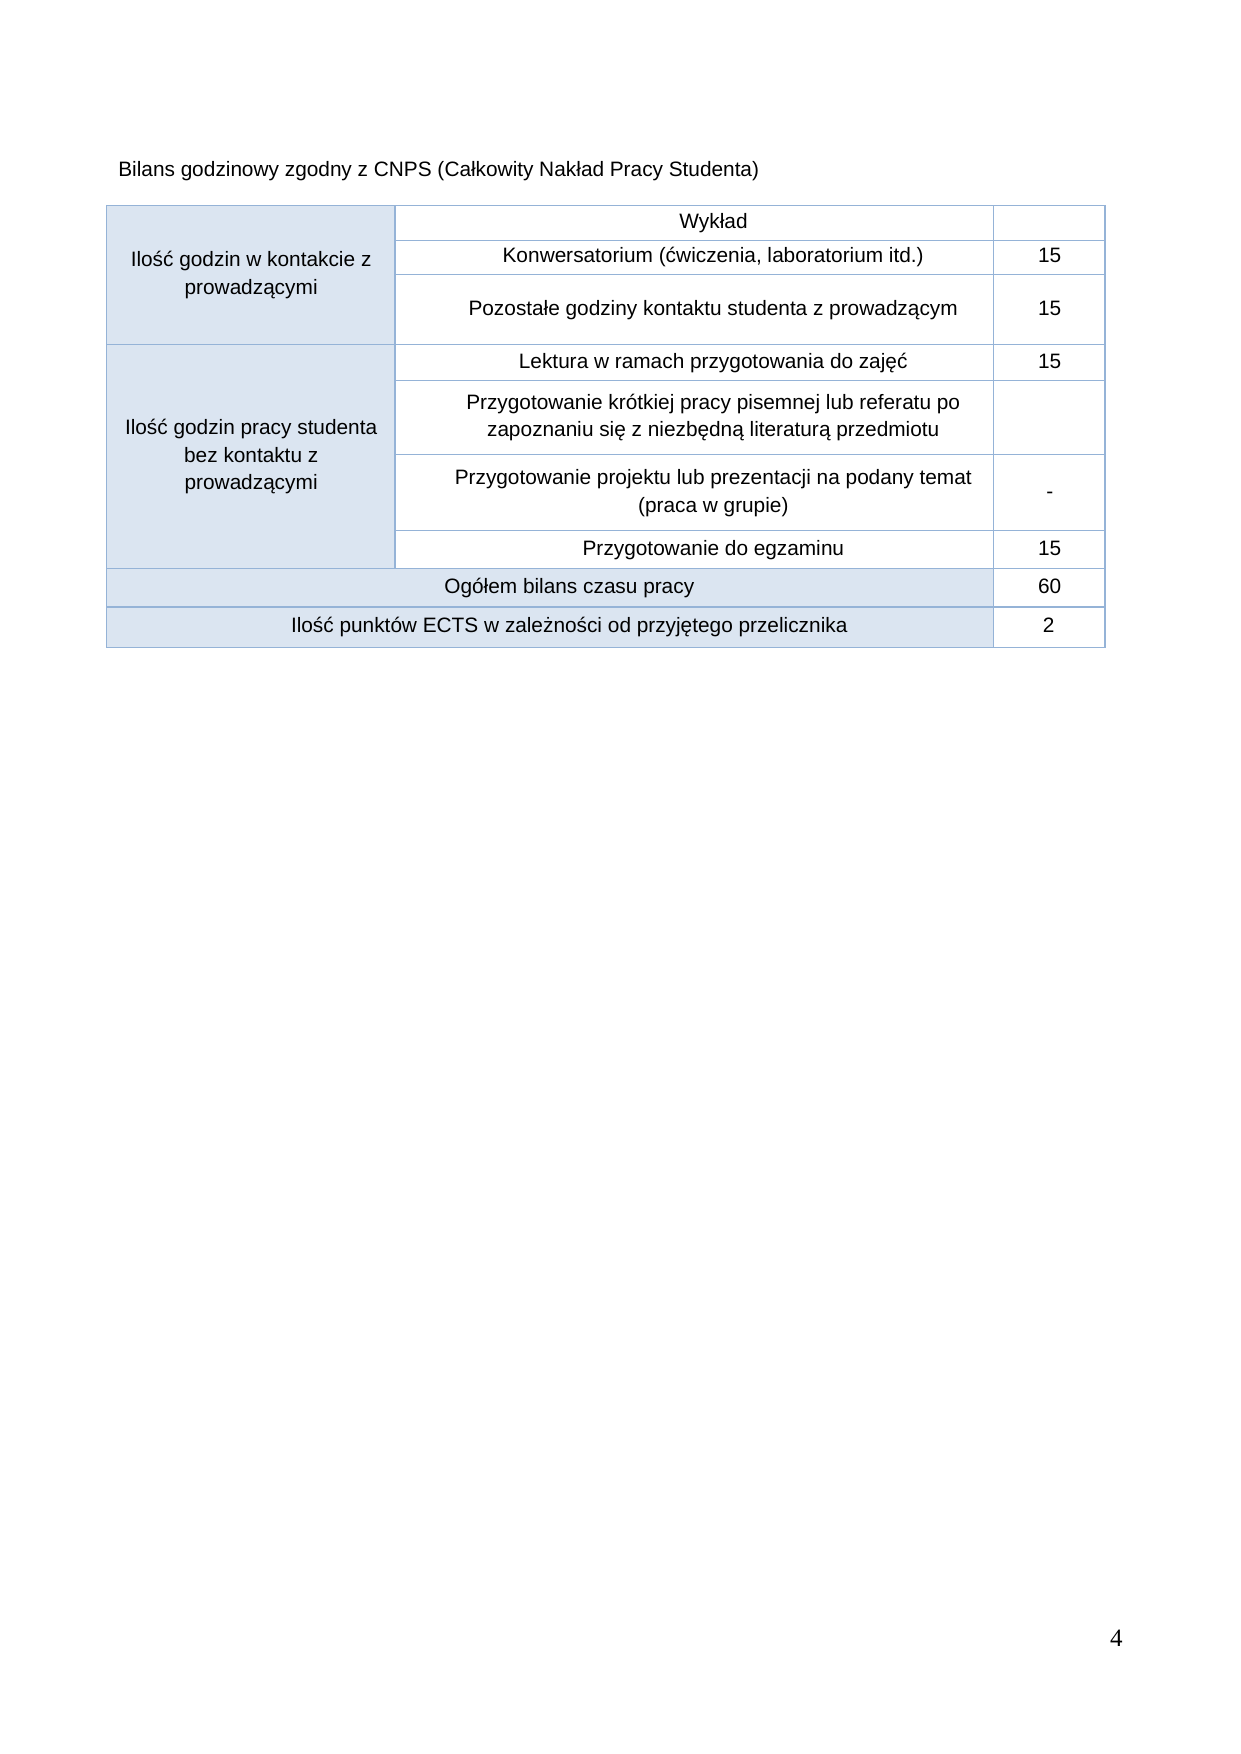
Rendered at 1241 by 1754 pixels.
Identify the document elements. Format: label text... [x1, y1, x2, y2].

text Bilans godzinowy zgodny z CNPS (Całkowity Nakład Pracy Studenta) [118, 157, 1122, 181]
table_cell [994, 381, 1104, 454]
table_header Ilość godzin w kontakcie z prowadzącymi [107, 206, 394, 344]
table_cell Przygotowanie projektu lub prezentacji na podany temat (praca w grupie) [396, 455, 993, 530]
table_cell Przygotowanie krótkiej pracy pisemnej lub referatu po zapoznaniu się z niezbędną literaturą przedmiotu [396, 381, 993, 454]
table_cell 15 [994, 241, 1104, 274]
table_cell Ilość punktów ECTS w zależności od przyjętego przelicznika [107, 608, 993, 647]
table_cell 15 [994, 345, 1104, 380]
table_header [994, 206, 1104, 239]
table_cell - [994, 455, 1104, 530]
table_cell Lektura w ramach przygotowania do zajęć [396, 345, 993, 380]
table_cell 2 [994, 608, 1104, 647]
table_cell Pozostałe godziny kontaktu studenta z prowadzącym [396, 275, 993, 344]
table_cell 15 [994, 531, 1104, 568]
table_header Wykład [396, 206, 993, 239]
table_cell Ilość godzin pracy studenta bez kontaktu z prowadzącymi [107, 345, 394, 568]
table_cell Przygotowanie do egzaminu [396, 531, 993, 568]
table_cell Ogółem bilans czasu pracy [107, 569, 993, 606]
table_cell 15 [994, 275, 1104, 344]
table_cell 60 [994, 569, 1104, 606]
table_cell Konwersatorium (ćwiczenia, laboratorium itd.) [396, 241, 993, 274]
